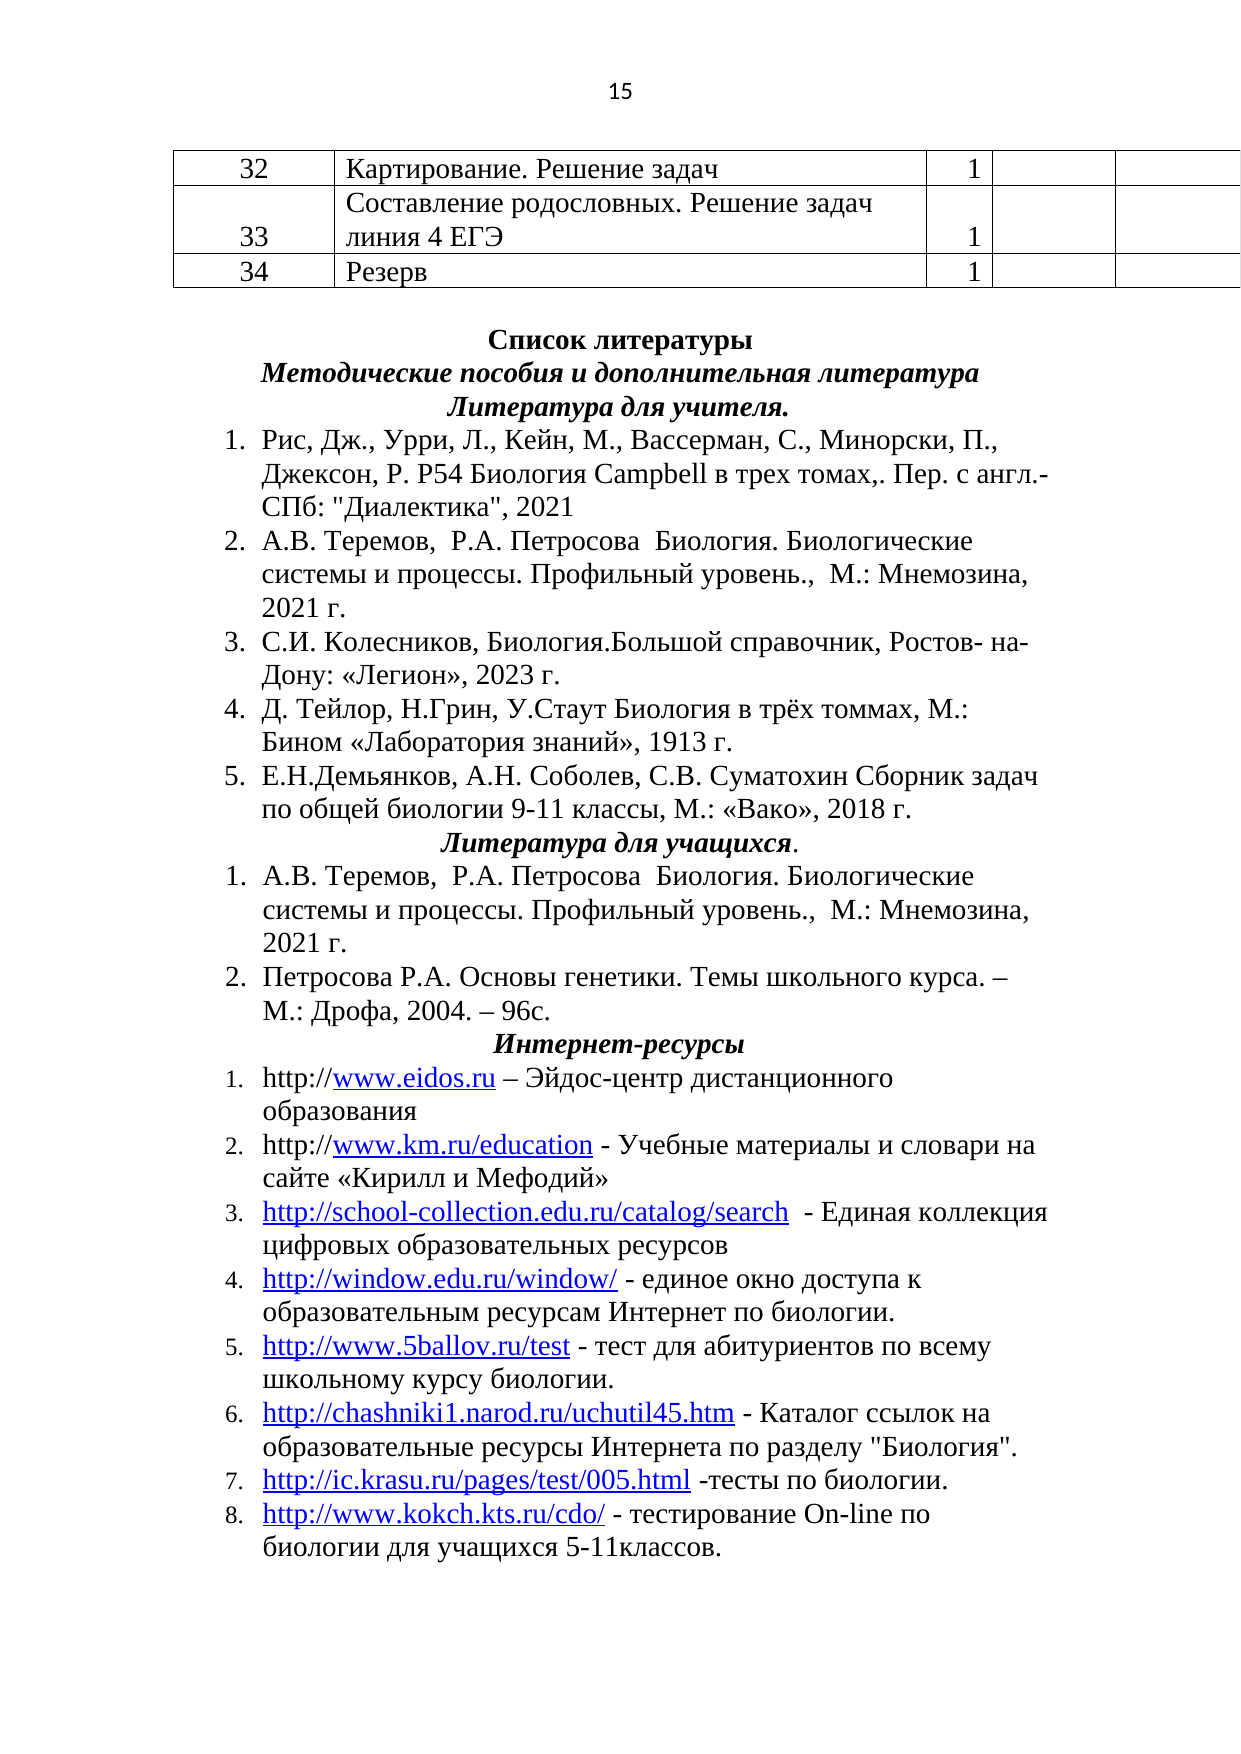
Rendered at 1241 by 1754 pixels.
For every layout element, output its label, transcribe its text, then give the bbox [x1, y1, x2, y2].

list http://chashniki1.narod.ru/uchutil45.htm - Каталог ссылок на образовательные ресурсы Интернета по разделу "Биология". [225, 1395, 1053, 1462]
list http://www.kokch.kts.ru/cdo/ - тестирование On-line по биологии для учащихся 5-11классов. [225, 1496, 1053, 1563]
list Петросова Р.А. Основы генетики. Темы школьного курса. – М.: Дрофа, 2004. – 96с. [225, 959, 1053, 1026]
list А.В. Теремов, Р.А. Петросова Биология. Биологические системы и процессы. Профильный уровень., М.: Мнемозина, 2021 г. [224, 523, 1053, 624]
table_cell 33 [174, 186, 334, 253]
text Список литературы [187, 322, 1053, 355]
list http://window.edu.ru/window/ - единое окно доступа к образовательным ресурсам Интернет по биологии. [225, 1261, 1053, 1328]
list С.И. Колесников, Биология.Большой справочник, Ростов- на- Дону: «Легион», 2023 г. [224, 624, 1053, 691]
table_cell Составление родословных. Решение задач линия 4 ЕГЭ [335, 186, 926, 253]
list http://www.eidos.ru – Эйдос-центр дистанционного образования [225, 1060, 1053, 1127]
table_cell 34 [174, 254, 334, 287]
text Литература для учащихся. [187, 825, 1053, 858]
table_cell [1116, 186, 1240, 253]
text Литература для учителя. [187, 389, 1053, 422]
table_cell 1 [927, 186, 992, 253]
list Рис, Дж., Урри, Л., Кейн, М., Вассерман, С., Минорски, П., Джексон, Р. Р54 Биология Campbell в трех томах,. Пер. с англ.- СПб: "Диалектика", 2021 [224, 422, 1053, 523]
list http://www.km.ru/education - Учебные материалы и словари на сайте «Кирилл и Мефодий» [225, 1127, 1053, 1194]
table_cell Картирование. Решение задач [335, 151, 926, 184]
list http://ic.krasu.ru/pages/test/005.html -тесты по биологии. [225, 1462, 1053, 1496]
text Интернет-ресурсы [187, 1026, 1053, 1060]
table_cell [1116, 151, 1240, 184]
list А.В. Теремов, Р.А. Петросова Биология. Биологические системы и процессы. Профильный уровень., М.: Мнемозина, 2021 г. [225, 858, 1053, 959]
table_cell [1116, 254, 1240, 287]
list http://www.5ballov.ru/test - тест для абитуриентов по всему школьному курсу биологии. [225, 1328, 1053, 1395]
table_cell 32 [174, 151, 334, 184]
list http://school-collection.edu.ru/catalog/search - Единая коллекция цифровых образовательных ресурсов [225, 1194, 1053, 1261]
table_cell [993, 254, 1115, 287]
list Д. Тейлор, Н.Грин, У.Стаут Биология в трёх томмах, М.: Бином «Лаборатория знаний», 1913 г. [224, 691, 1053, 758]
table_cell [993, 151, 1115, 184]
table_cell [993, 186, 1115, 253]
table_cell 1 [927, 254, 992, 287]
table_cell Резерв [335, 254, 926, 287]
list Е.Н.Демьянков, А.Н. Соболев, С.В. Суматохин Сборник задач по общей биологии 9-11 классы, М.: «Вако», 2018 г. [224, 758, 1053, 825]
table_cell 1 [927, 151, 992, 184]
text Методические пособия и дополнительная литература [187, 355, 1053, 389]
